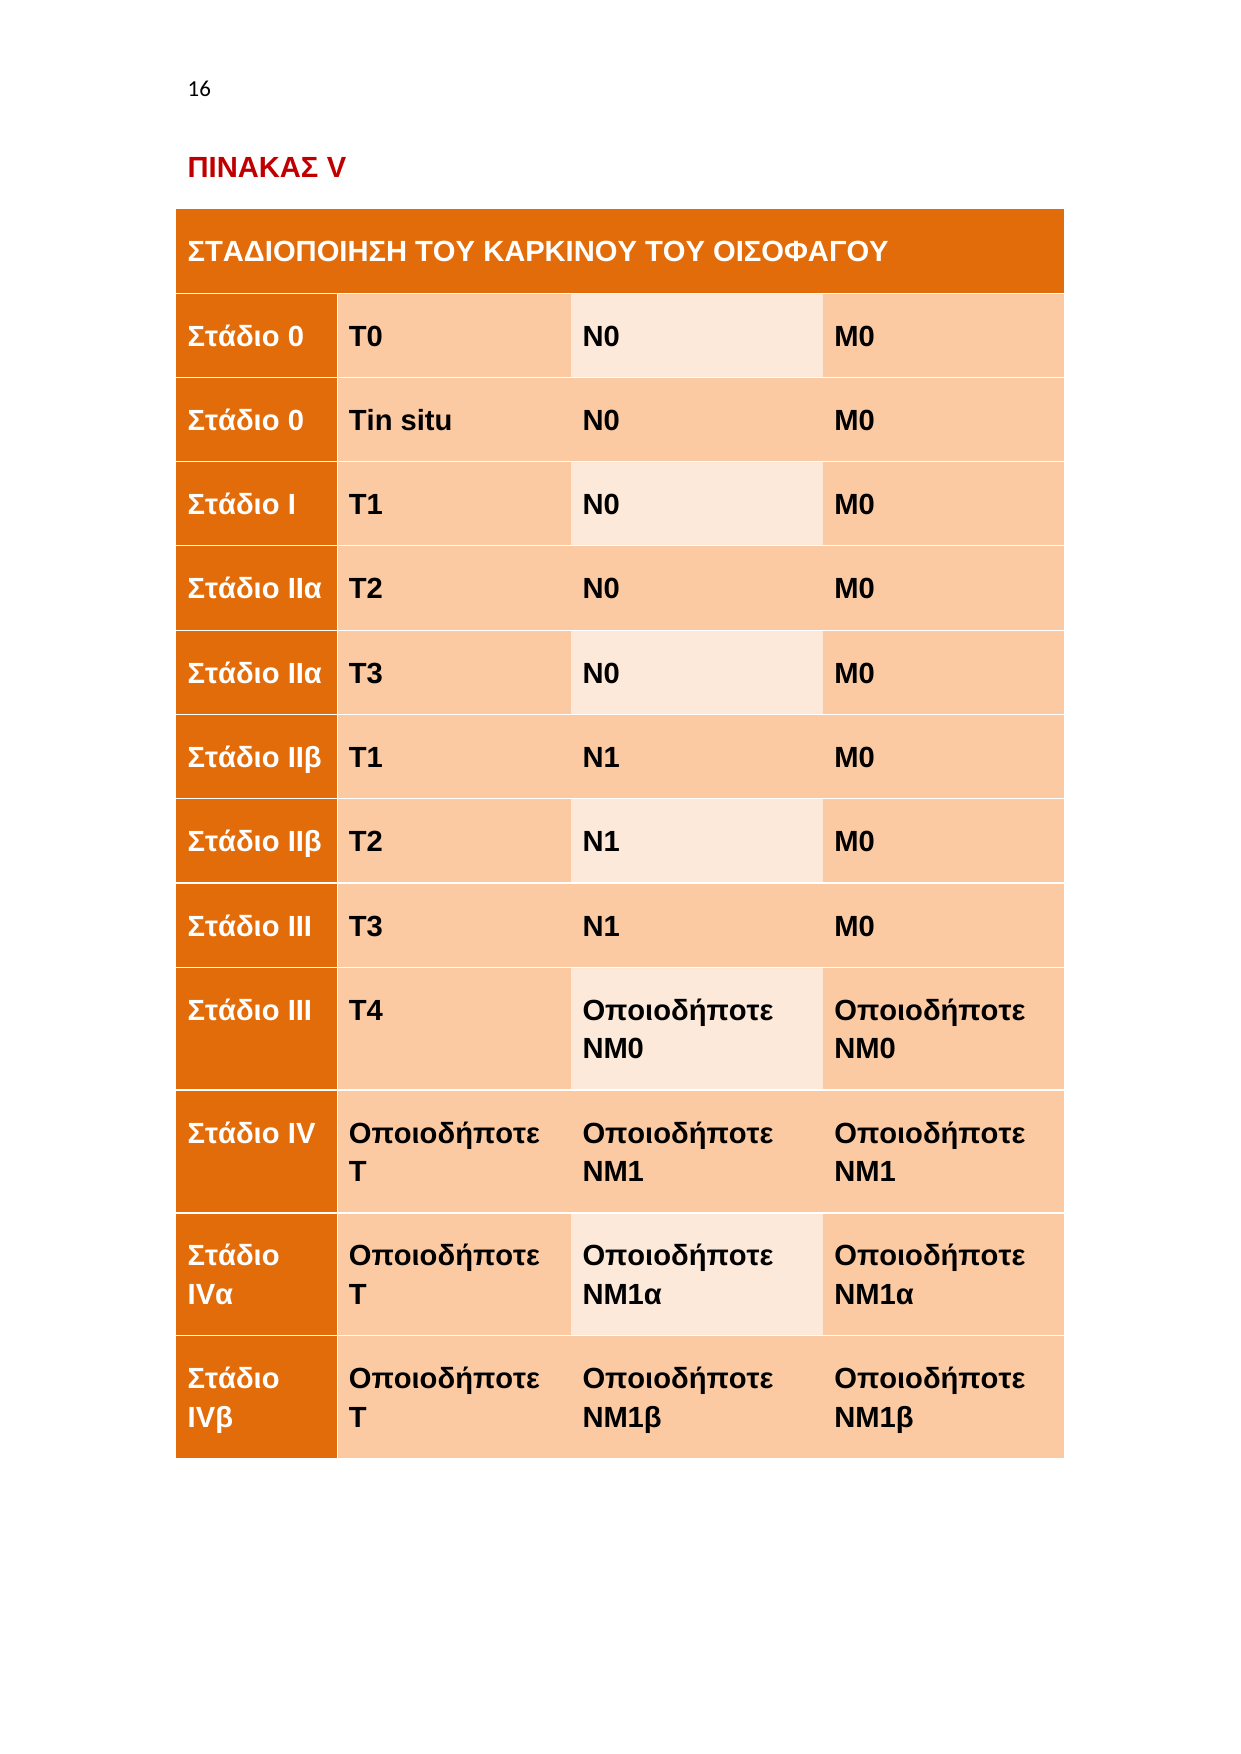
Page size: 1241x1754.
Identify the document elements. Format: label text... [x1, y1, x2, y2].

table_cell Οποιοδήποτε ΝΜ0 [823, 968, 1064, 1089]
table_header ΣΤΑΔΙΟΠΟΙΗΣΗ ΤΟΥ ΚΑΡΚΙΝΟΥ ΤΟΥ ΟΙΣΟΦΑΓΟΥ [176, 209, 1064, 293]
table_cell M0 [823, 715, 1064, 798]
table_cell Τ2 [338, 546, 571, 630]
table_cell M0 [823, 884, 1064, 967]
table_cell Οποιοδήποτε Τ [338, 1091, 571, 1212]
table_cell Στάδιο ΙΙβ [176, 799, 337, 882]
table_cell M0 [823, 546, 1064, 630]
table_cell Στάδιο 0 [176, 294, 337, 377]
table_cell Τ4 [338, 968, 571, 1089]
table_cell Οποιοδήποτε ΝΜ1α [571, 1214, 823, 1335]
table_cell Στάδιο ΙΙΙ [176, 968, 337, 1089]
table_cell Οποιοδήποτε ΝΜ1β [571, 1336, 823, 1458]
table_cell Στάδιο ΙΙβ [176, 715, 337, 798]
table_cell N0 [571, 294, 823, 377]
table_cell Στάδιο ΙΙΙ [176, 884, 337, 967]
table_cell M0 [823, 799, 1064, 882]
table_cell Τ1 [338, 462, 571, 545]
table_cell Τin situ [338, 378, 571, 461]
table_cell Στάδιο IVβ [176, 1336, 337, 1458]
table_cell Οποιοδήποτε ΝΜ1 [571, 1091, 823, 1212]
table_cell Τ3 [338, 884, 571, 967]
table_cell Στάδιο 0 [176, 378, 337, 461]
table_cell Οποιοδήποτε ΝΜ0 [571, 968, 823, 1089]
table_cell Τ1 [338, 715, 571, 798]
table_cell Οποιοδήποτε ΝΜ1α [823, 1214, 1064, 1335]
table_cell Οποιοδήποτε Τ [338, 1336, 571, 1458]
table_cell Τ2 [338, 799, 571, 882]
table_cell Οποιοδήποτε ΝΜ1β [823, 1336, 1064, 1458]
table_cell N0 [571, 631, 823, 714]
table_cell Στάδιο ΙΙα [176, 546, 337, 630]
table_cell M0 [823, 294, 1064, 377]
table_cell M0 [823, 462, 1064, 545]
table_cell Στάδιο ΙΙα [176, 631, 337, 714]
table_cell N1 [571, 715, 823, 798]
table_cell Οποιοδήποτε Τ [338, 1214, 571, 1335]
table_cell M0 [823, 378, 1064, 461]
text ΠΙΝΑΚΑΣ V [187, 150, 1053, 183]
table_cell Τ3 [338, 631, 571, 714]
table_cell N0 [571, 462, 823, 545]
table_cell Στάδιο IV [176, 1091, 337, 1212]
table_cell Οποιοδήποτε ΝΜ1 [823, 1091, 1064, 1212]
table_cell Τ0 [338, 294, 571, 377]
table_cell N1 [571, 884, 823, 967]
table_cell N1 [571, 799, 823, 882]
table_cell M0 [823, 631, 1064, 714]
table_cell Στάδιο IVα [176, 1214, 337, 1335]
table_cell N0 [571, 378, 823, 461]
table_cell N0 [571, 546, 823, 630]
table_cell Στάδιο Ι [176, 462, 337, 545]
